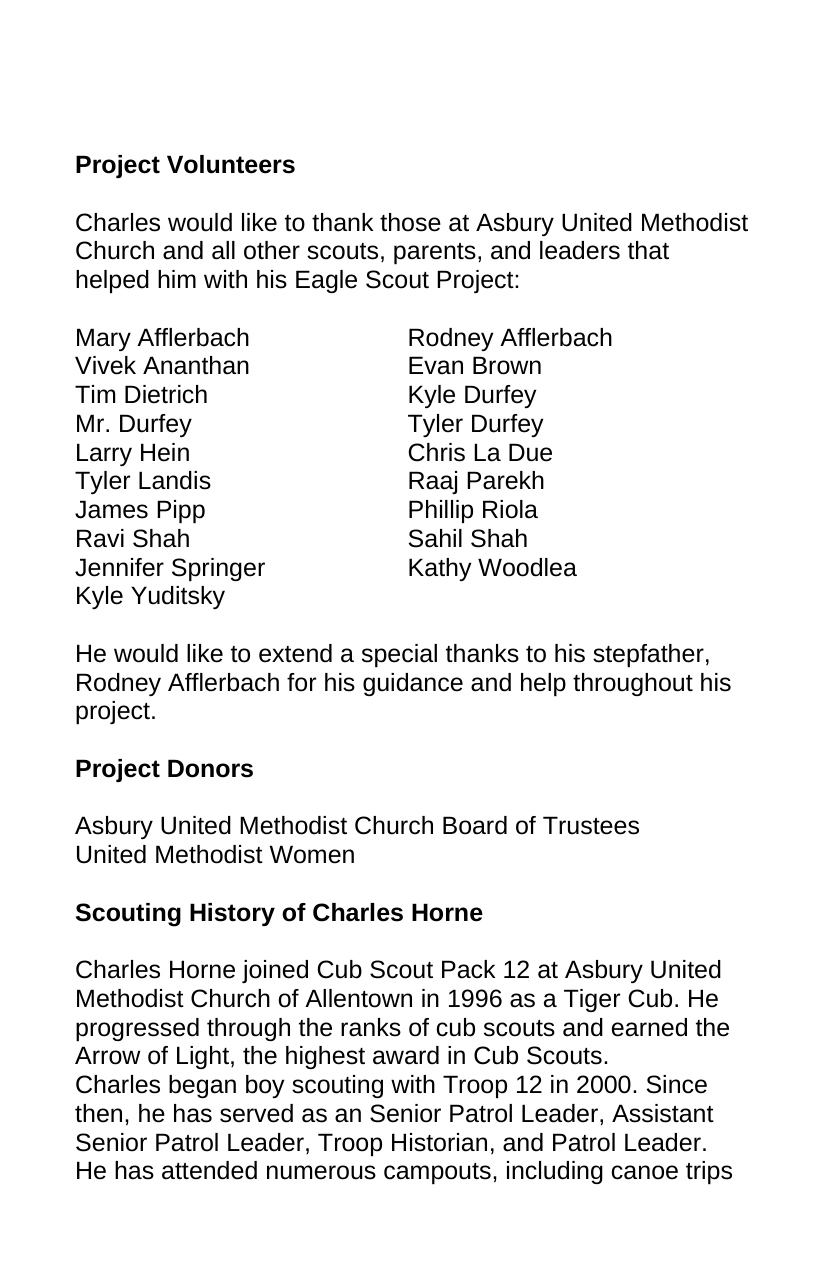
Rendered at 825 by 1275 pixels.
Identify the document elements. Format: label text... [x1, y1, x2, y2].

text Asbury United Board of Trustees [75, 811, 750, 840]
text United Methodist Women [75, 840, 750, 869]
text Scouting History of Charles Horne [75, 897, 750, 926]
text Project Donors [75, 754, 750, 782]
text Charles would like to thank those at and all other scouts, parents, and leaders that helped him with his Eagle Scout Project: [75, 207, 750, 294]
text Tyler Landis Raaj Parekh [75, 466, 750, 495]
text Vivek Ananthan Evan Brown [75, 351, 750, 380]
text Shah Sahil Shah [75, 524, 750, 552]
text Kyle Yuditsky [75, 581, 750, 610]
text Project Volunteers [75, 150, 750, 179]
text Jennifer Springer Kathy Woodlea [75, 552, 750, 581]
text James Pipp Phillip Riola [75, 495, 750, 524]
text Larry Hein Chris La Due [75, 437, 750, 466]
text Tim Dietrich Kyle Durfey [75, 380, 750, 409]
text Charles Horne joined Cub Scout Pack 12 at Asbury United Methodist Church of Allentown in 1996 as a Tiger Cub. He progressed through the ranks of cub scouts and earned the Arrow of Light, the highest award in Cub Scouts. [75, 955, 750, 1070]
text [75, 1070, 750, 1185]
text Mary Afflerbach Rodney Afflerbach [75, 322, 750, 351]
text Mr. Durfey Durfey [75, 409, 750, 437]
text He would like to extend a special thanks to his stepfather, Rodney Afflerbach for his guidance and help throughout his project. [75, 639, 750, 725]
